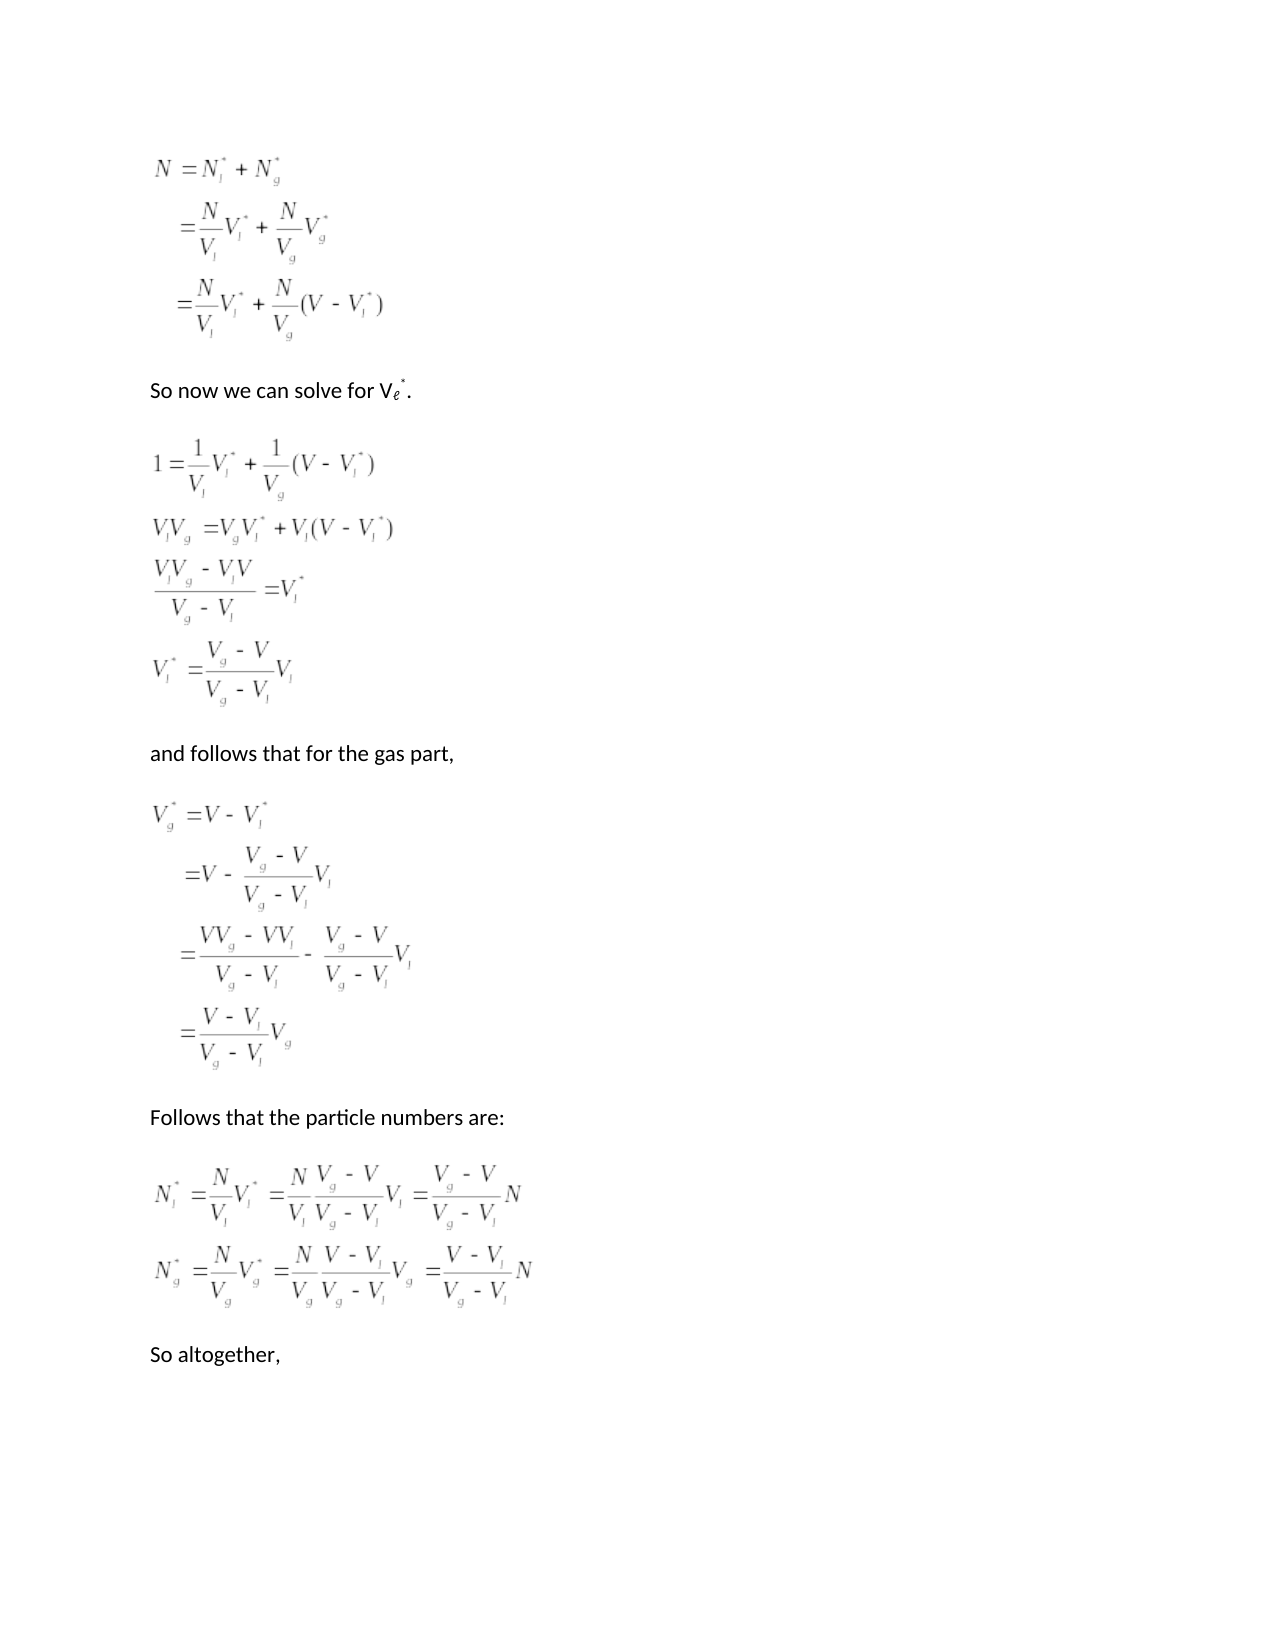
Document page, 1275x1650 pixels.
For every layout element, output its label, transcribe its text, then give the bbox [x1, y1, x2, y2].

text Follows that the particle numbers are: [150, 1103, 1125, 1131]
text So now we can solve for Vℓ*. [150, 376, 1125, 404]
text So altogether, [150, 1341, 1125, 1368]
text and follows that for the gas part, [150, 739, 1125, 767]
